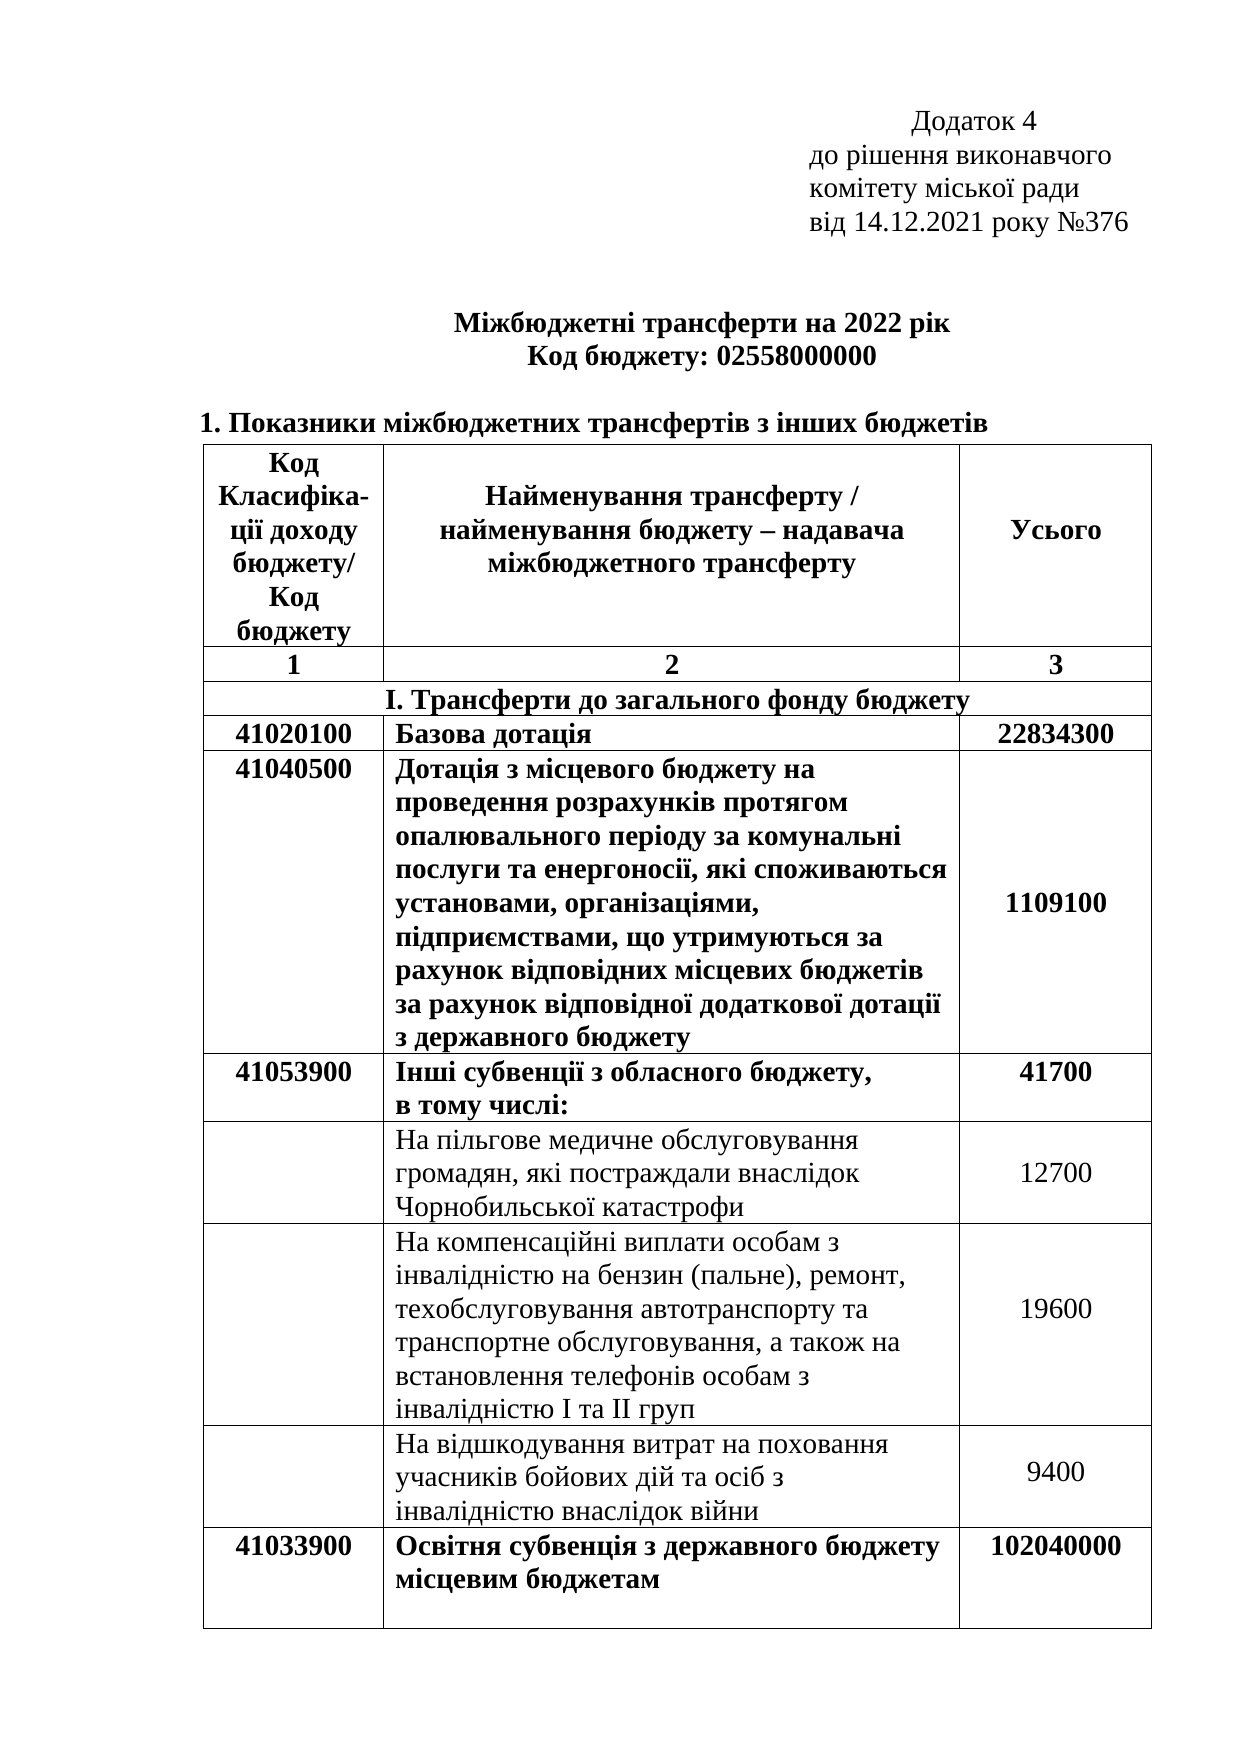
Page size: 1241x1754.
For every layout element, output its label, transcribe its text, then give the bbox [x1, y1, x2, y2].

table_cell I. Трансферти до загального фонду бюджету [204, 682, 1151, 715]
table_cell 1 [204, 647, 383, 681]
table_cell На пільгове медичне обслуговування громадян, які постраждали внаслідок Чорнобильської катастрофи [384, 1122, 959, 1223]
table_cell На відшкодування витрат на поховання учасників бойових дій та осіб з інвалідністю внаслідок війни [384, 1426, 959, 1527]
list Міжбюджетні трансферти на 2022 рік [252, 305, 1152, 338]
table_cell 41700 [960, 1054, 1151, 1121]
table_cell [204, 1122, 383, 1223]
table_cell 3 [960, 647, 1151, 681]
table_cell 12700 [960, 1122, 1151, 1223]
table_header Код Класифіка-ції доходу бюджету/ Код бюджету [204, 445, 383, 646]
text комітету міської ради [124, 171, 1152, 204]
table_header Усього [960, 445, 1151, 646]
table_cell [204, 1224, 383, 1425]
text Додаток 4 до рішення виконавчого [124, 103, 1152, 171]
table_cell 41033900 [204, 1528, 383, 1628]
table_cell 22834300 [960, 716, 1151, 750]
table_cell 41040500 [204, 751, 383, 1053]
list Код бюджету: 02558000000 [252, 338, 1152, 372]
table_cell 102040000 [960, 1528, 1151, 1628]
table_cell 2 [384, 647, 959, 681]
table_cell Дотація з місцевого бюджету на проведення розрахунків протягом опалювального періоду за комунальні послуги та енергоносії, які споживаються установами, організаціями, підприємствами, що утримуються за рахунок відповідних місцевих бюджетів за рахунок відповідної додаткової дотації з державного бюджету [384, 751, 959, 1053]
table_cell Інші субвенції з обласного бюджету, в тому числі: [384, 1054, 959, 1121]
table_cell Освітня субвенція з державного бюджету місцевим бюджетам [384, 1528, 959, 1628]
text від 14.12.2021 року №376 [124, 204, 1152, 238]
table_cell 41020100 [204, 716, 383, 750]
text 1. Показники міжбюджетних трансфертів з інших бюджетів [177, 405, 1152, 439]
table_cell 1109100 [960, 751, 1151, 1053]
table_cell На компенсаційні виплати особам з інвалідністю на бензин (пальне), ремонт, техобслуговування автотранспорту та транспортне обслуговування, а також на встановлення телефонів особам з інвалідністю I та II груп [384, 1224, 959, 1425]
table_cell Базова дотація [384, 716, 959, 750]
table_header Найменування трансферту / найменування бюджету – надавача міжбюджетного трансферту [384, 445, 959, 646]
table_cell 9400 [960, 1426, 1151, 1527]
table_cell [204, 1426, 383, 1527]
table_cell 19600 [960, 1224, 1151, 1425]
table_cell 41053900 [204, 1054, 383, 1121]
